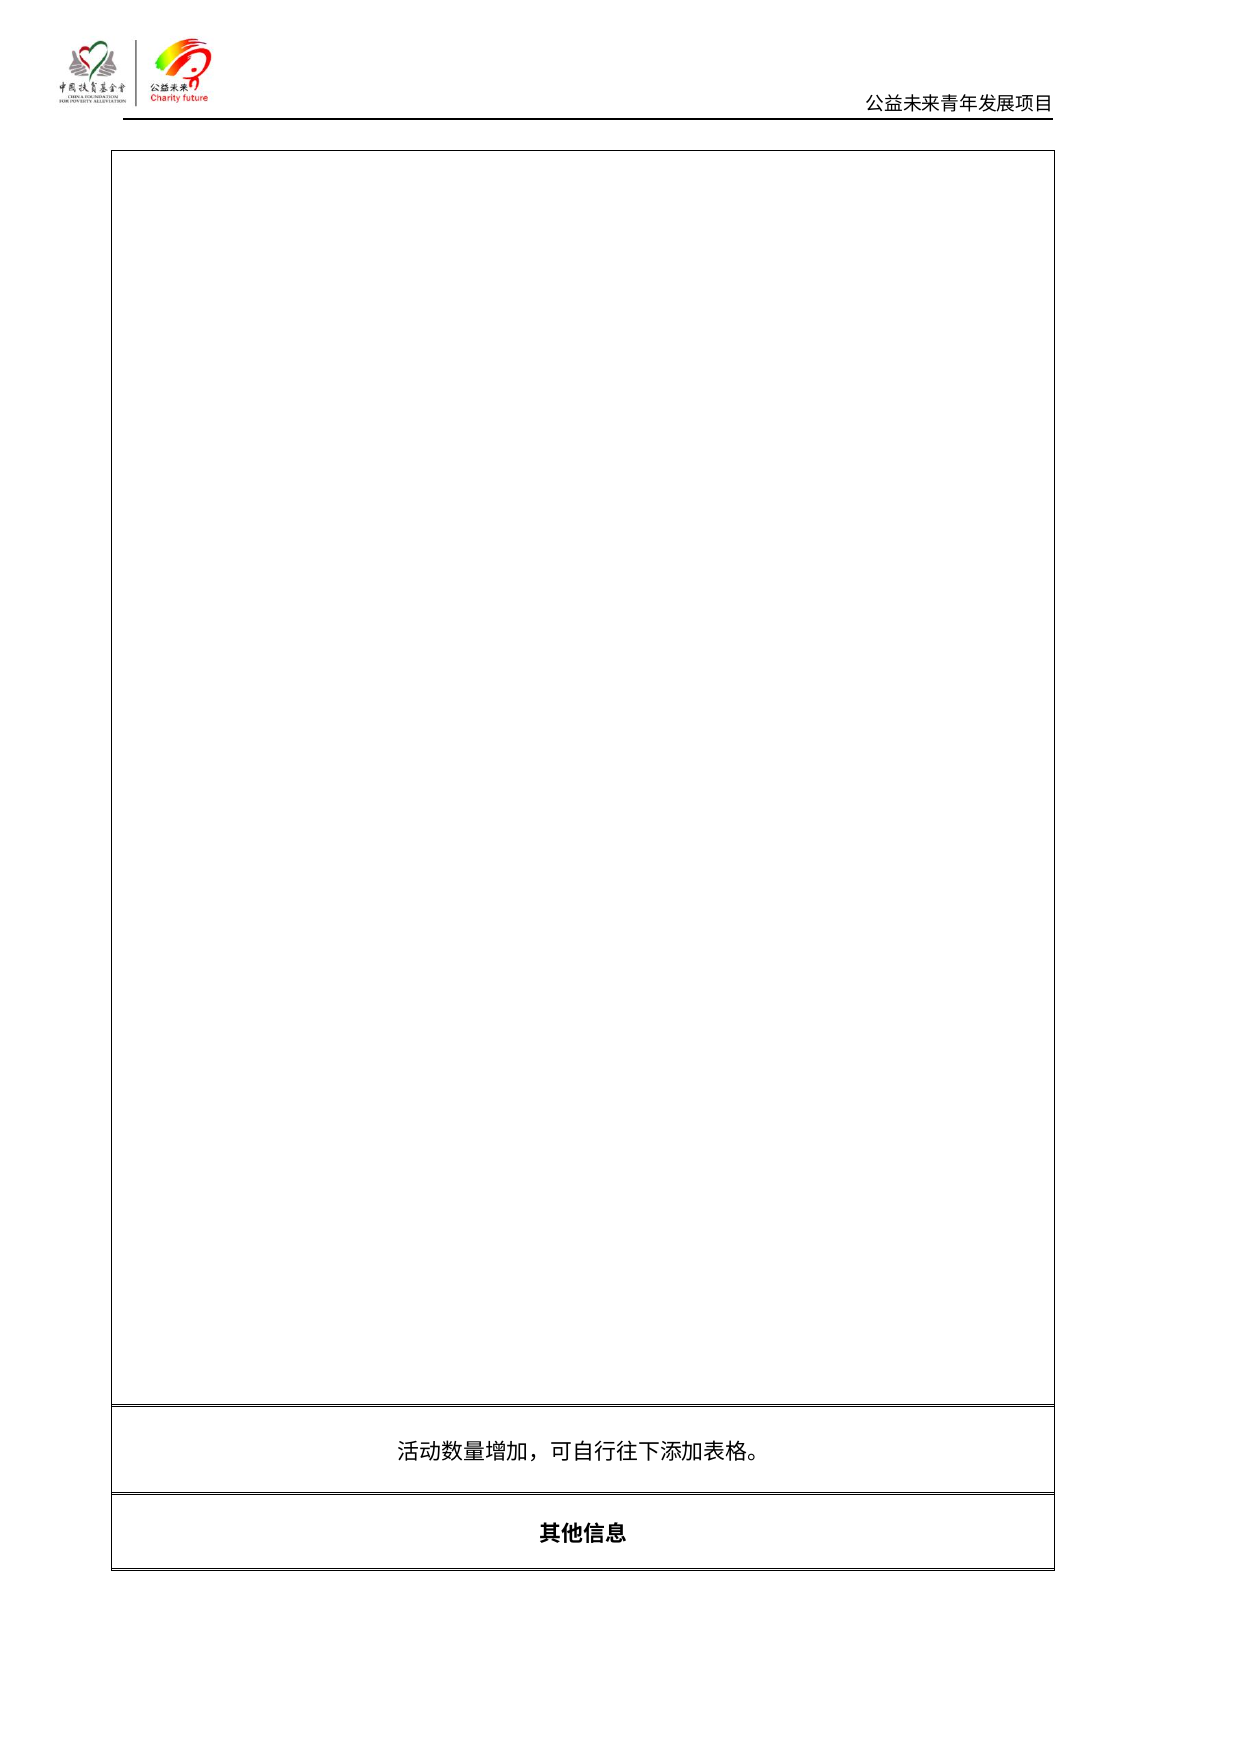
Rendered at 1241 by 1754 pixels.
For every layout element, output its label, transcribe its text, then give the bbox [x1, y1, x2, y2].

table_cell 活动数量增加，可自行往下添加表格。 [112, 1407, 1054, 1492]
table_cell [112, 151, 1054, 1404]
picture [35, 0, 228, 137]
table_cell 其他信息 [112, 1495, 1054, 1568]
